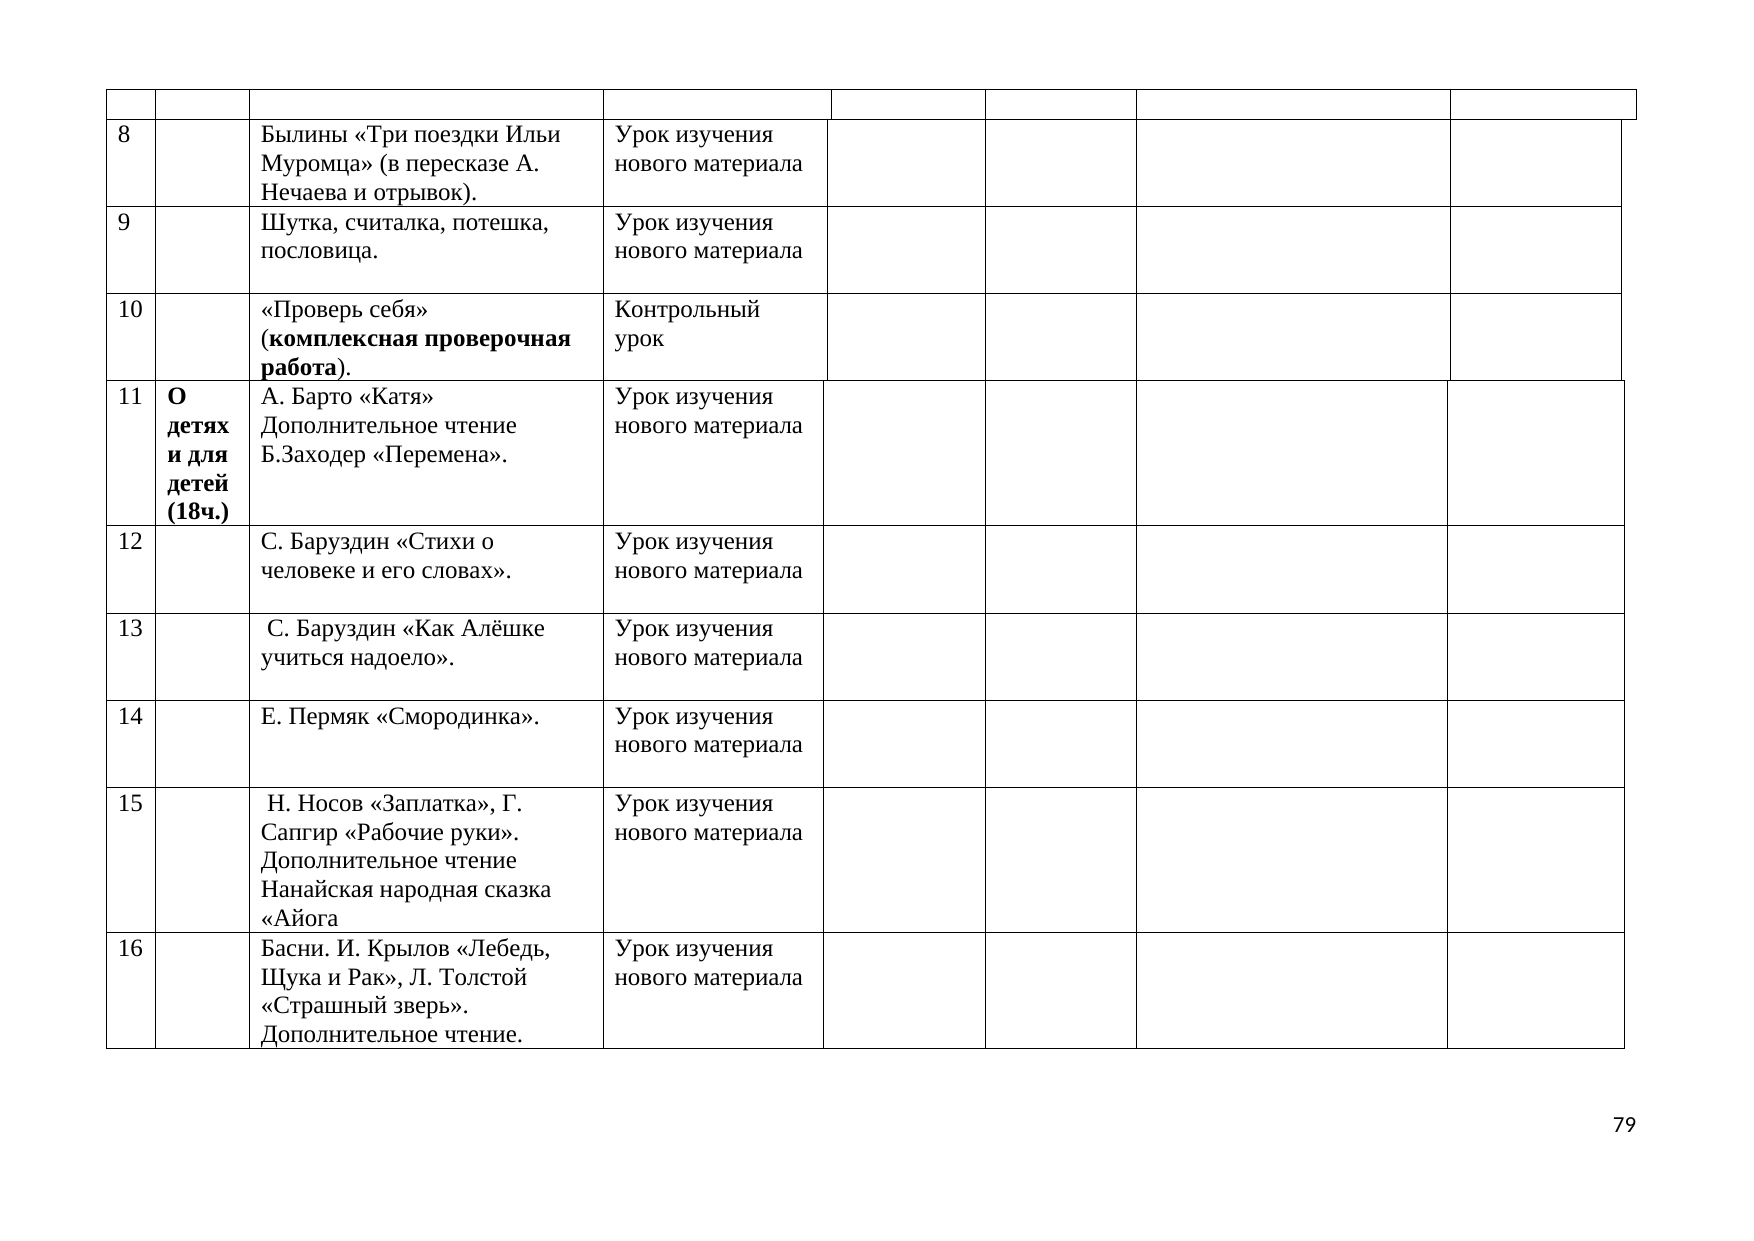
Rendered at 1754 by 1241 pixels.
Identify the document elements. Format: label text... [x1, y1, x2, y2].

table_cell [250, 933, 603, 1048]
table_cell [824, 933, 985, 1048]
table_cell [156, 207, 249, 293]
table_cell [1137, 701, 1447, 787]
table_cell 15 [107, 788, 155, 932]
table_cell [1137, 90, 1450, 118]
table_cell [156, 90, 249, 118]
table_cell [604, 90, 831, 118]
table_cell С. Баруздин «Как Алёшке учиться надоело». [250, 614, 603, 700]
table_cell [1451, 120, 1621, 206]
table_cell [824, 788, 985, 932]
table_cell Н. Носов «Заплатка», Г. Сапгир «Рабочие руки». Дополнительное чтение Нанайская народная сказка «Айога [250, 788, 603, 932]
table_cell [156, 294, 249, 380]
table_cell [1137, 207, 1450, 293]
table_cell 10 [107, 294, 155, 380]
table_cell «Проверь себя» (комплексная проверочная работа). [250, 294, 603, 380]
table_cell [986, 381, 1136, 525]
table_cell [1448, 933, 1624, 1048]
table_cell [1451, 90, 1636, 118]
table_cell [1137, 788, 1447, 932]
table_cell Былины «Три поездки Ильи Муромца» (в пересказе А. Нечаева и отрывок). [250, 120, 603, 206]
table_cell [828, 207, 985, 293]
table_cell [156, 701, 249, 787]
table_cell [824, 614, 985, 700]
table_cell [1137, 614, 1447, 700]
table_cell [1451, 207, 1621, 293]
table_cell [1448, 614, 1624, 700]
table_cell [986, 701, 1136, 787]
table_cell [250, 90, 603, 118]
table_cell 7 [107, 90, 155, 118]
table_cell Урок изучения нового материала [604, 207, 827, 293]
table_cell [1137, 381, 1447, 525]
table_cell [986, 90, 1136, 118]
table_cell [986, 788, 1136, 932]
table_cell [1448, 788, 1624, 932]
table_cell Урок изучения нового материала [604, 381, 823, 525]
table_cell Контрольный урок [604, 294, 827, 380]
table_cell [824, 526, 985, 612]
table_cell [1448, 701, 1624, 787]
table_cell [156, 788, 249, 932]
table_cell [824, 701, 985, 787]
table_cell [1137, 120, 1450, 206]
table_cell Урок изучения нового материала [604, 701, 823, 787]
table_cell [828, 120, 985, 206]
table_cell [986, 614, 1136, 700]
table_cell О детях и для детей (18ч.) [156, 381, 249, 525]
table_cell 11 [107, 381, 155, 525]
table_cell [986, 120, 1136, 206]
table_cell [1448, 381, 1624, 525]
table_cell [986, 933, 1136, 1048]
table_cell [604, 933, 823, 1048]
table_cell 13 [107, 614, 155, 700]
table_cell Урок изучения нового материала [604, 614, 823, 700]
table_cell [156, 120, 249, 206]
table_cell [156, 614, 249, 700]
table_cell [986, 294, 1136, 380]
table_cell 8 [107, 120, 155, 206]
table_cell [1448, 526, 1624, 612]
table_cell Урок изучения нового материала [604, 120, 827, 206]
table_cell [832, 90, 985, 118]
table_cell Шутка, считалка, потешка, пословица. [250, 207, 603, 293]
table_cell [824, 381, 985, 525]
table_cell 14 [107, 701, 155, 787]
table_cell [986, 526, 1136, 612]
table_cell 9 [107, 207, 155, 293]
table_cell Урок изучения нового материала [604, 526, 823, 612]
table_cell [156, 526, 249, 612]
table_cell А. Барто «Катя» Дополнительное чтение Б.Заходер «Перемена». [250, 381, 603, 525]
table_cell 16 [107, 933, 155, 1048]
table_cell С. Баруздин «Стихи о человеке и его словах». [250, 526, 603, 612]
table_cell Урок изучения нового материала [604, 788, 823, 932]
table_cell [1137, 294, 1450, 380]
table_cell 12 [107, 526, 155, 612]
table_cell [1137, 933, 1447, 1048]
table_cell [1137, 526, 1447, 612]
table_cell [828, 294, 985, 380]
table_cell [986, 207, 1136, 293]
table_cell [156, 933, 249, 1048]
table_cell Е. Пермяк «Смородинка». [250, 701, 603, 787]
table_cell [1451, 294, 1621, 380]
